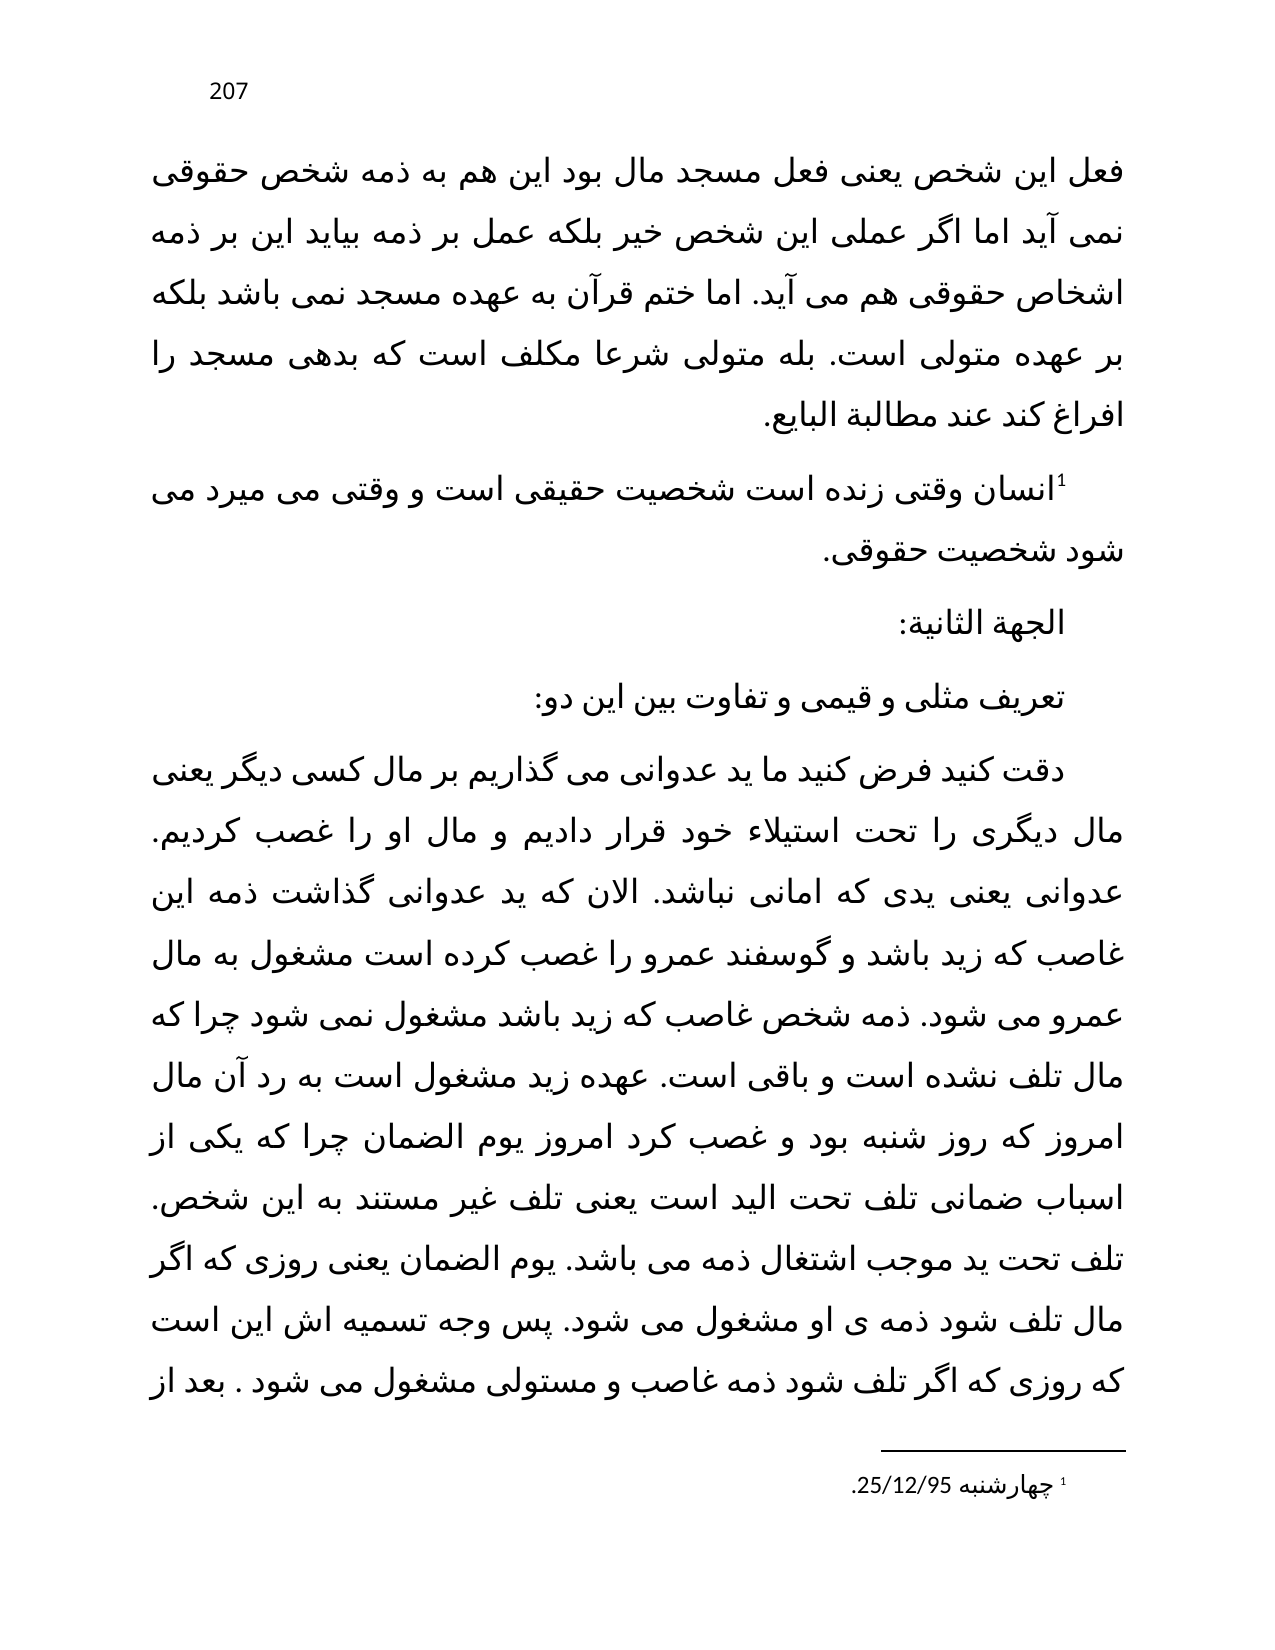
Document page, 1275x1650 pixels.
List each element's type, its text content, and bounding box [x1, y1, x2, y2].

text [150, 749, 1125, 1401]
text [150, 150, 1125, 435]
text الجهة الثانیة: [150, 602, 1125, 643]
text تعریف مثلی و قیمی و تفاوت بین این دو: [150, 676, 1125, 717]
text انسان وقتی زنده است شخصیت حقیقی است و وقتی می میرد می شود شخصیت حقوقی. [150, 468, 1125, 569]
